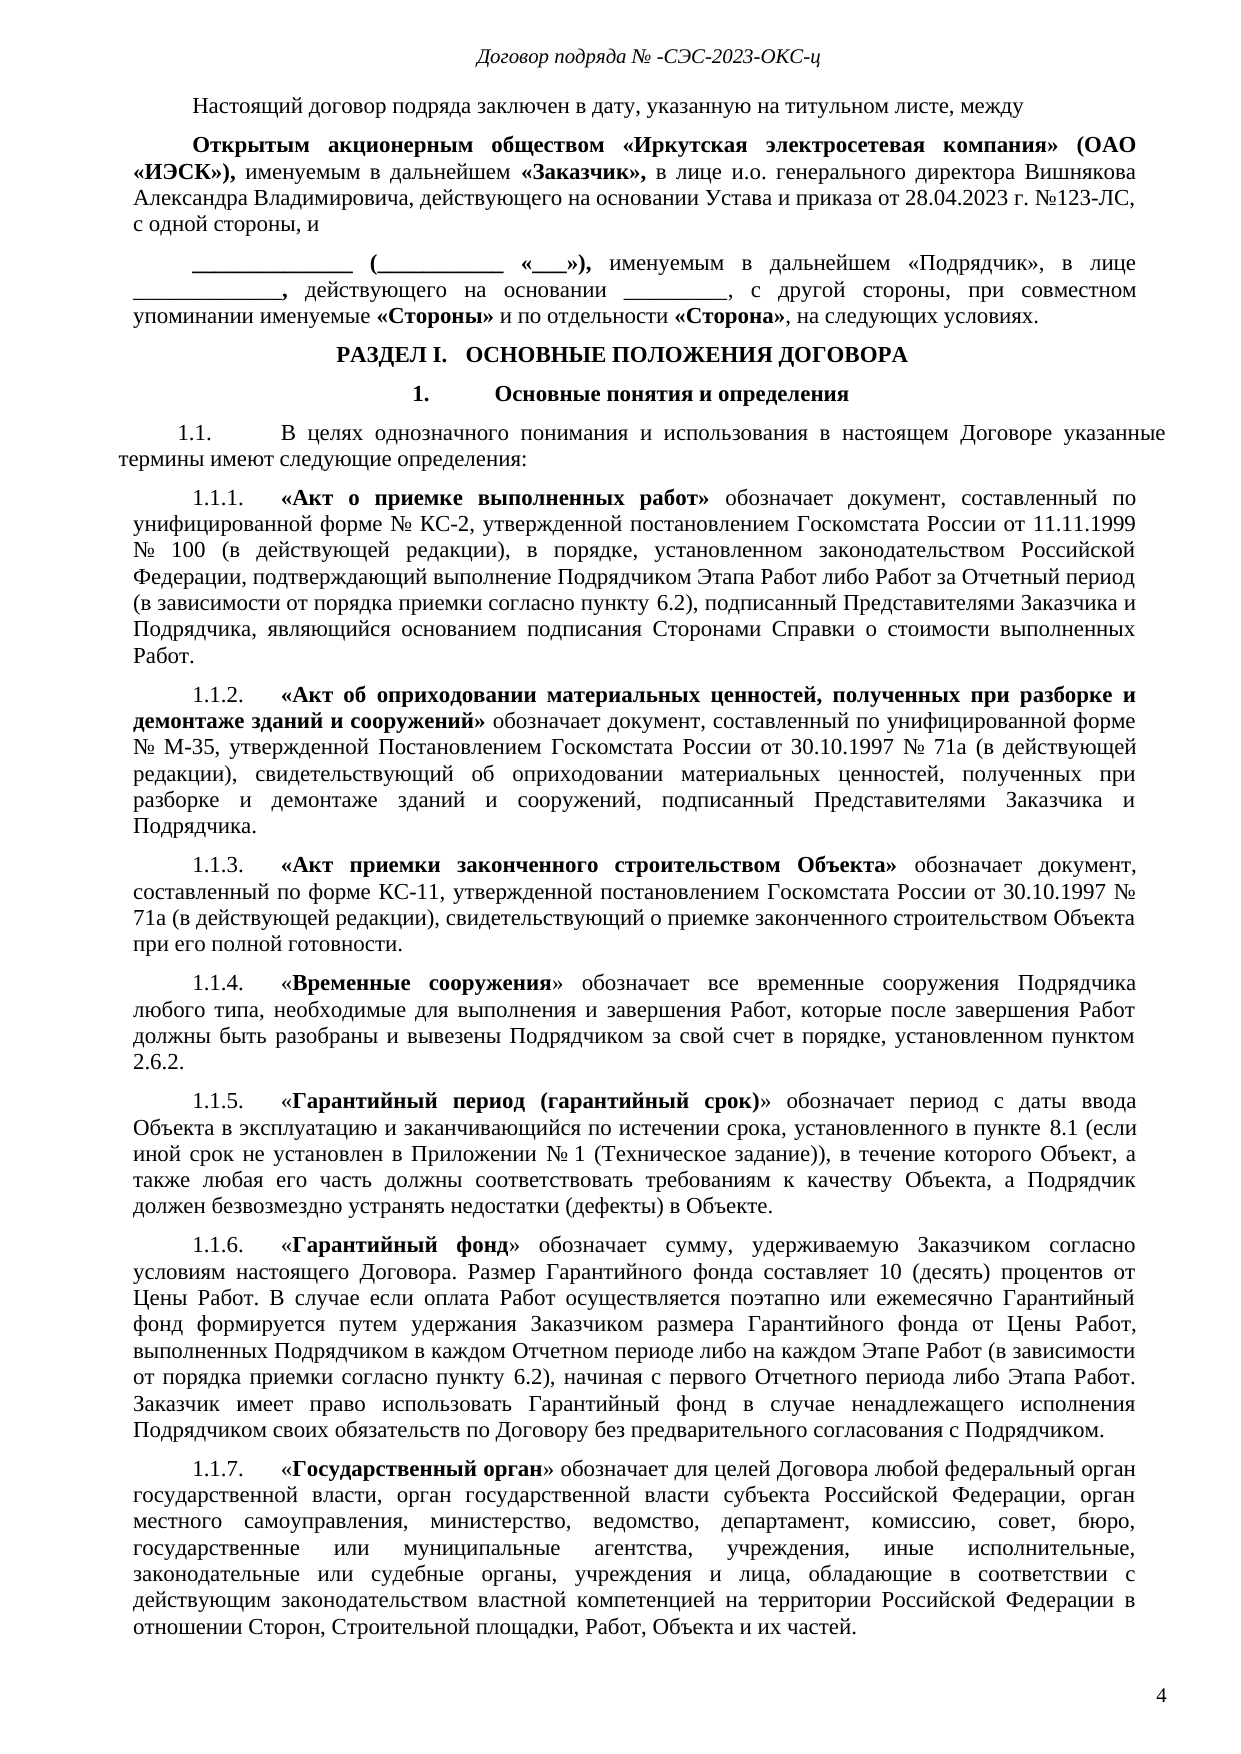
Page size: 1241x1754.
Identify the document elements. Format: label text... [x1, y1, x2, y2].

text «Временные сооружения» обозначает все временные сооружения Подрядчика любого типа, необходимые для выполнения и завершения Работ, которые после завершения Работ должны быть разобраны и вывезены Подрядчиком за свой счет в порядке, установленном пунктом 17.6.2. [133, 969, 1137, 1075]
text Открытым акционерным обществом «Иркутская электросетевая компания» (ОАО «ИЭСК»), именуемым в дальнейшем «Заказчик», в лице и.о. генерального директора Вишнякова Александра Владимировича, действующего на основании Устава и приказа от 28.04.2023 г. №123-ЛС, с одной стороны, и [133, 131, 1137, 237]
text «Акт о приемке выполненных работ» обозначает документ, составленный по унифицированной форме № КС-2, утвержденной постановлением Госкомстата России от 11.11.1999 № 100 (в действующей редакции), в порядке, установленном законодательством Российской Федерации, подтверждающий выполнение Подрядчиком Этапа Работ либо Работ за Отчетный период (в зависимости от порядка приемки согласно пункту 21.2), подписанный Представителями Заказчика и Подрядчика, являющийся основанием подписания Сторонами Справки о стоимости выполненных Работ. [133, 484, 1137, 668]
text «Акт приемки законченного строительством Объекта» обозначает документ, составленный по форме КС-11, утвержденной постановлением Госкомстата России от 30.10.1997 № 71а (в действующей редакции), свидетельствующий о приемке законченного строительством Объекта при его полной готовности. [133, 851, 1137, 957]
text Основные понятия и определения [133, 380, 1137, 406]
text В целях однозначного понимания и использования в настоящем Договоре указанные термины имеют следующие определения: [118, 418, 1167, 471]
text ______________ (___________ «___»), именуемым в дальнейшем «Подрядчик», в лице _____________, действующего на основании _________, с другой стороны, при совместном упоминании именуемые «Стороны» и по отдельности «Сторона», на следующих условиях. [133, 249, 1137, 328]
text «Гарантийный период (гарантийный срок)» обозначает период с даты ввода Объекта в эксплуатацию и заканчивающийся по истечении срока, установленного в пункте 23.1 (если иной срок не установлен в Приложении № 1 (Техническое задание)), в течение которого Объект, а также любая его часть должны соответствовать требованиям к качеству Объекта, а Подрядчик должен безвозмездно устранять недостатки (дефекты) в Объекте. [133, 1087, 1137, 1219]
text «Государственный орган» обозначает для целей Договора любой федеральный орган государственной власти, орган государственной власти субъекта Российской Федерации, орган местного самоуправления, министерство, ведомство, департамент, комиссию, совет, бюро, государственные или муниципальные агентства, учреждения, иные исполнительные, законодательные или судебные органы, учреждения и лица, обладающие в соответствии с действующим законодательством властной компетенцией на территории Российской Федерации в отношении Сторон, Строительной площадки, Работ, Объекта и их частей. [133, 1455, 1137, 1639]
text «Акт об оприходовании материальных ценностей, полученных при разборке и демонтаже зданий и сооружений» обозначает документ, составленный по унифицированной форме № М-35, утвержденной Постановлением Госкомстата России от 30.10.1997 № 71а (в действующей редакции), свидетельствующий об оприходовании материальных ценностей, полученных при разборке и демонтаже зданий и сооружений, подписанный Представителями Заказчика и Подрядчика. [133, 681, 1137, 839]
text «Гарантийный фонд» обозначает сумму, удерживаемую Заказчиком согласно условиям настоящего Договора. Размер Гарантийного фонда составляет 10 (десять) процентов от Цены Работ. В случае если оплата Работ осуществляется поэтапно или ежемесячно Гарантийный фонд формируется путем удержания Заказчиком размера Гарантийного фонда от Цены Работ, выполненных Подрядчиком в каждом Отчетном периоде либо на каждом Этапе Работ (в зависимости от порядка приемки согласно пункту 21.2), начиная с первого Отчетного периода либо Этапа Работ. Заказчик имеет право использовать Гарантийный фонд в случае ненадлежащего исполнения Подрядчиком своих обязательств по Договору без предварительного согласования с Подрядчиком. [133, 1231, 1137, 1442]
text ОСНОВНЫЕ ПОЛОЖЕНИЯ ДОГОВОРА [133, 341, 1167, 367]
text Настоящий договор подряда заключен в дату, указанную на титульном листе, между [133, 92, 1167, 119]
